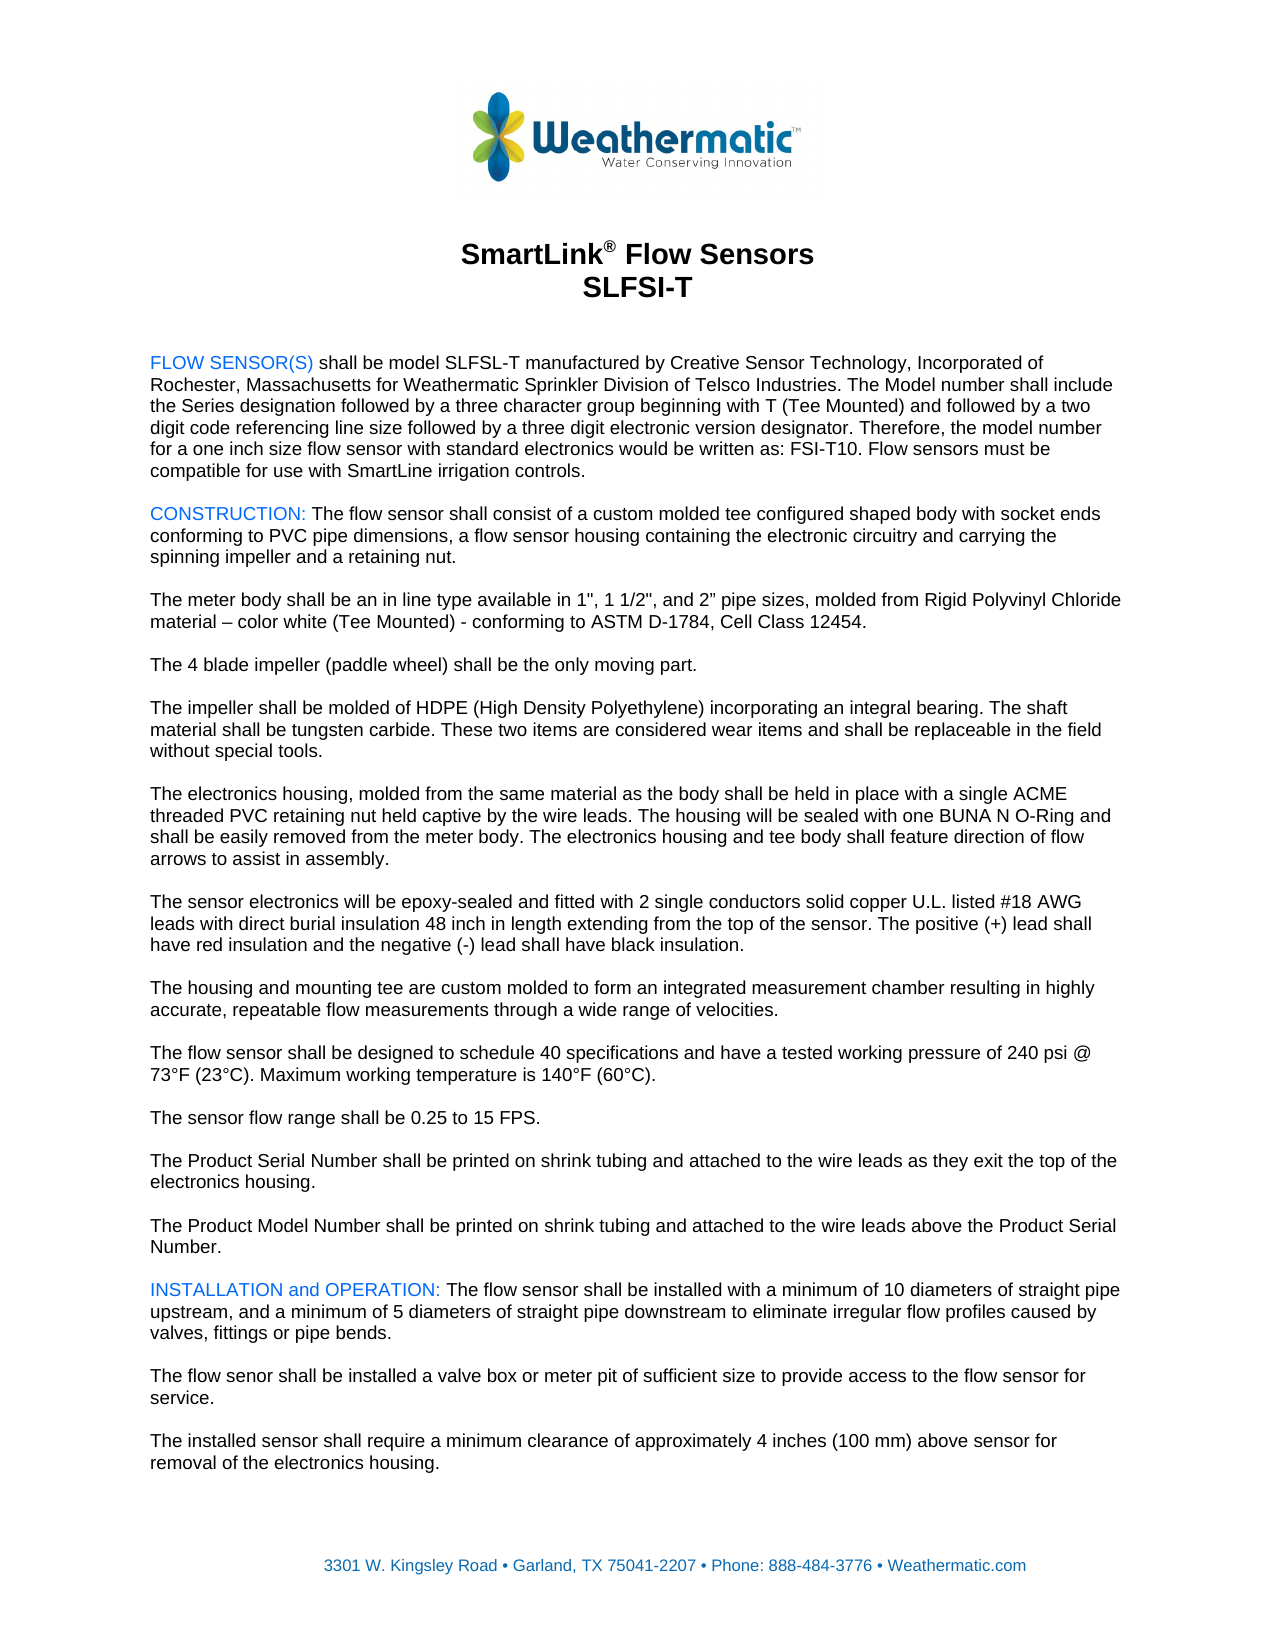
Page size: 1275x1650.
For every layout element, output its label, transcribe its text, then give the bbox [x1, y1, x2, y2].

text The meter body shall be an in line type available in 1", 1 1/2", and 2” pipe sizes, molded from Rigid Polyvinyl Chloride material – color white (Tee Mounted) - conforming to ASTM D-1784, Cell Class 12454. [150, 589, 1125, 632]
text INSTALLATION and OPERATION: The flow sensor shall be installed with a minimum of 10 diameters of straight pipe upstream, and a minimum of 5 diameters of straight pipe downstream to eliminate irregular flow profiles caused by valves, fittings or pipe bends. [150, 1279, 1125, 1344]
text The sensor flow range shall be 0.25 to 15 FPS. [150, 1107, 1125, 1128]
text The flow sensor shall be designed to schedule 40 specifications and have a tested working pressure of 240 psi @ 73°F (23°C). Maximum working temperature is 140°F (60°C). [150, 1042, 1125, 1085]
text The housing and mounting tee are custom molded to form an integrated measurement chamber resulting in highly accurate, repeatable flow measurements through a wide range of velocities. [150, 977, 1125, 1020]
text SmartLink® Flow Sensors SLFSI-T [150, 237, 1125, 304]
picture [450, 75, 826, 199]
text CONSTRUCTION: The flow sensor shall consist of a custom molded tee configured shaped body with socket ends conforming to PVC pipe dimensions, a flow sensor housing containing the electronic circuitry and carrying the spinning impeller and a retaining nut. [150, 503, 1125, 567]
text The impeller shall be molded of HDPE (High Density Polyethylene) incorporating an integral bearing. The shaft material shall be tungsten carbide. These two items are considered wear items and shall be replaceable in the field without special tools. [150, 697, 1125, 762]
text The sensor electronics will be epoxy-sealed and fitted with 2 single conductors solid copper U.L. listed #18 AWG leads with direct burial insulation 48 inch in length extending from the top of the sensor. The positive (+) lead shall have red insulation and the negative (-) lead shall have black insulation. [150, 891, 1125, 956]
text The installed sensor shall require a minimum clearance of approximately 4 inches (100 mm) above sensor for removal of the electronics housing. [150, 1430, 1125, 1473]
text The Product Serial Number shall be printed on shrink tubing and attached to the wire leads as they exit the top of the electronics housing. [150, 1150, 1125, 1193]
text The flow senor shall be installed a valve box or meter pit of sufficient size to provide access to the flow sensor for service. [150, 1365, 1125, 1408]
text FLOW SENSOR(S) shall be model SLFSL-T manufactured by Creative Sensor Technology, Incorporated of Rochester, Massachusetts for Weathermatic Sprinkler Division of Telsco Industries. The Model number shall include the Series designation followed by a three character group beginning with T (Tee Mounted) and followed by a two digit code referencing line size followed by a three digit electronic version designator. Therefore, the model number for a one inch size flow sensor with standard electronics would be written as: FSI-T10. Flow sensors must be compatible for use with SmartLine irrigation controls. [150, 352, 1125, 481]
text The electronics housing, molded from the same material as the body shall be held in place with a single ACME threaded PVC retaining nut held captive by the wire leads. The housing will be sealed with one BUNA N O-Ring and shall be easily removed from the meter body. The electronics housing and tee body shall feature direction of flow arrows to assist in assembly. [150, 783, 1125, 869]
text The 4 blade impeller (paddle wheel) shall be the only moving part. [150, 654, 1125, 675]
text The Product Model Number shall be printed on shrink tubing and attached to the wire leads above the Product Serial Number. [150, 1214, 1125, 1257]
